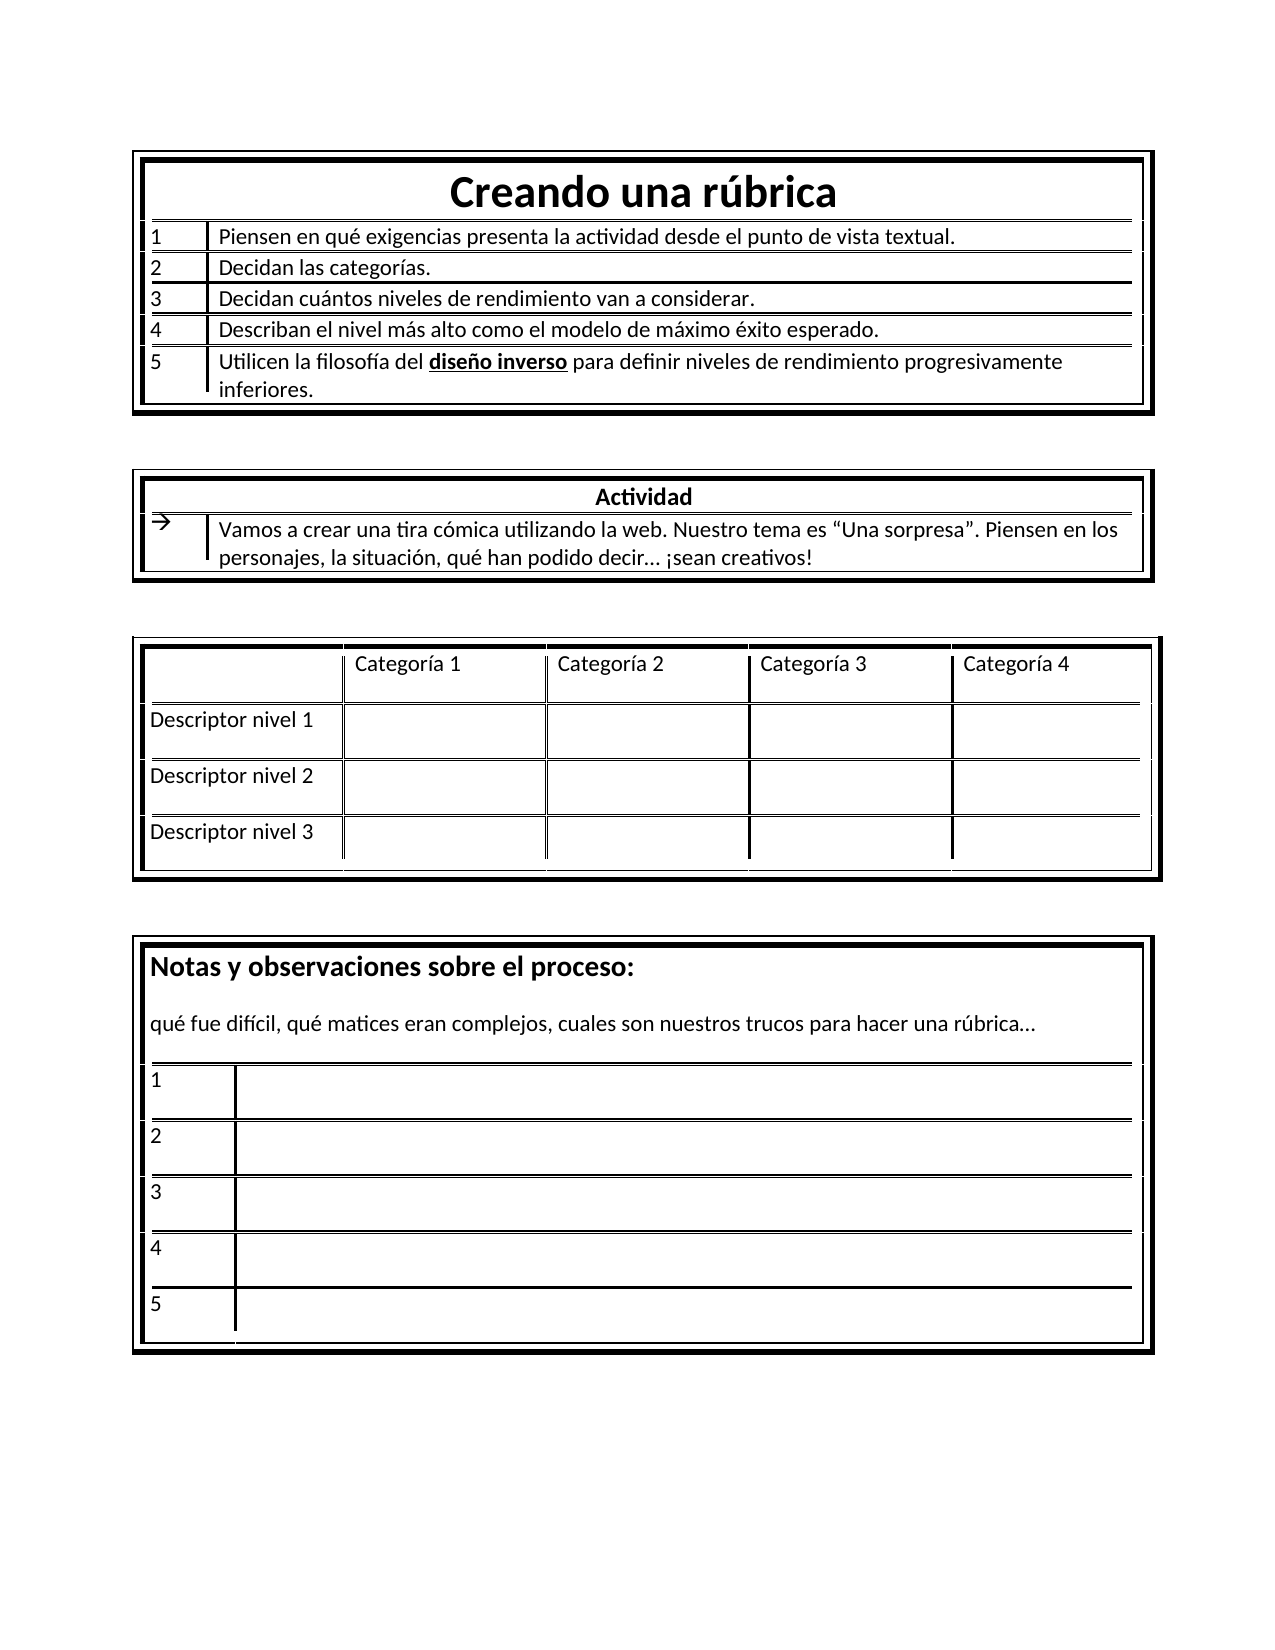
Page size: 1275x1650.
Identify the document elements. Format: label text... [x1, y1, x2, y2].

table_cell [548, 761, 748, 814]
table_cell [952, 702, 1157, 758]
table_cell [952, 758, 1157, 814]
table_cell Descriptor nivel 2 [139, 758, 343, 814]
table_cell Piensen en qué exigencias presenta la actividad desde el punto de vista textual. [209, 219, 1143, 250]
table_cell [751, 705, 951, 758]
table_cell [1144, 1062, 1149, 1118]
table_cell [749, 817, 952, 869]
table_cell Descriptor nivel 3 [139, 814, 343, 869]
table_cell 3 [145, 281, 206, 312]
table_cell Vamos a crear una tira cómica utilizando la web. Nuestro tema es “Una sorpresa”. Piensen en los personajes, la situación, qué han podido decir… ¡sean creativos! [207, 512, 1149, 571]
table_header Categoría 2 [546, 638, 749, 702]
table_cell 2 [139, 250, 207, 281]
table_cell [1144, 1118, 1149, 1174]
table_header [145, 649, 343, 702]
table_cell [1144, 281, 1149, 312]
table_cell [345, 761, 545, 814]
table_cell [952, 814, 1157, 869]
table_header Creando una rúbrica [139, 152, 1149, 218]
table_cell [237, 1174, 1143, 1230]
table_cell Describan el nivel más alto como el modelo de máximo éxito esperado. [209, 312, 1143, 343]
table_cell [237, 1118, 1143, 1174]
table_cell [344, 817, 546, 869]
table_cell 1 [145, 219, 206, 250]
table_cell Decidan cuántos niveles de rendimiento van a considerar. [209, 281, 1142, 312]
table_cell 5 [145, 1286, 235, 1342]
table_cell 2 [145, 1118, 234, 1174]
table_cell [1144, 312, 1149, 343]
table_cell Decidan las categorías. [207, 250, 1149, 281]
table_cell [1144, 1286, 1149, 1342]
table_cell [139, 512, 207, 571]
table_header Categoría 3 [749, 638, 952, 702]
table_cell [751, 761, 951, 814]
table_cell 4 [145, 312, 206, 343]
table_cell 1 [145, 1062, 234, 1118]
table_cell 3 [145, 1174, 234, 1230]
table_cell [345, 705, 545, 758]
table_header Categoría 4 [952, 638, 1157, 702]
table_cell [237, 1062, 1143, 1118]
table_header Notas y observaciones sobre el proceso: qué fue difícil, qué matices eran complejos, cuales son nuestros trucos para hacer una rúbrica… [139, 937, 1149, 1062]
table_cell 4 [145, 1230, 234, 1286]
table_cell [548, 705, 748, 758]
table_cell Descriptor nivel 1 [139, 702, 343, 758]
table_cell [237, 1230, 1143, 1286]
table_cell [235, 1286, 1142, 1342]
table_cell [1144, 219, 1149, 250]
table_cell [1144, 1174, 1149, 1230]
table_header Actividad [139, 470, 1149, 512]
table_header [139, 638, 343, 644]
table_cell [546, 817, 749, 869]
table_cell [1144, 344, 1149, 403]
table_cell 5 [145, 344, 207, 403]
table_cell [1144, 1230, 1149, 1286]
table_header Categoría 1 [344, 649, 546, 702]
table_cell Utilicen la filosofía del diseño inverso para definir niveles de rendimiento progresivamente inferiores. [207, 344, 1143, 403]
